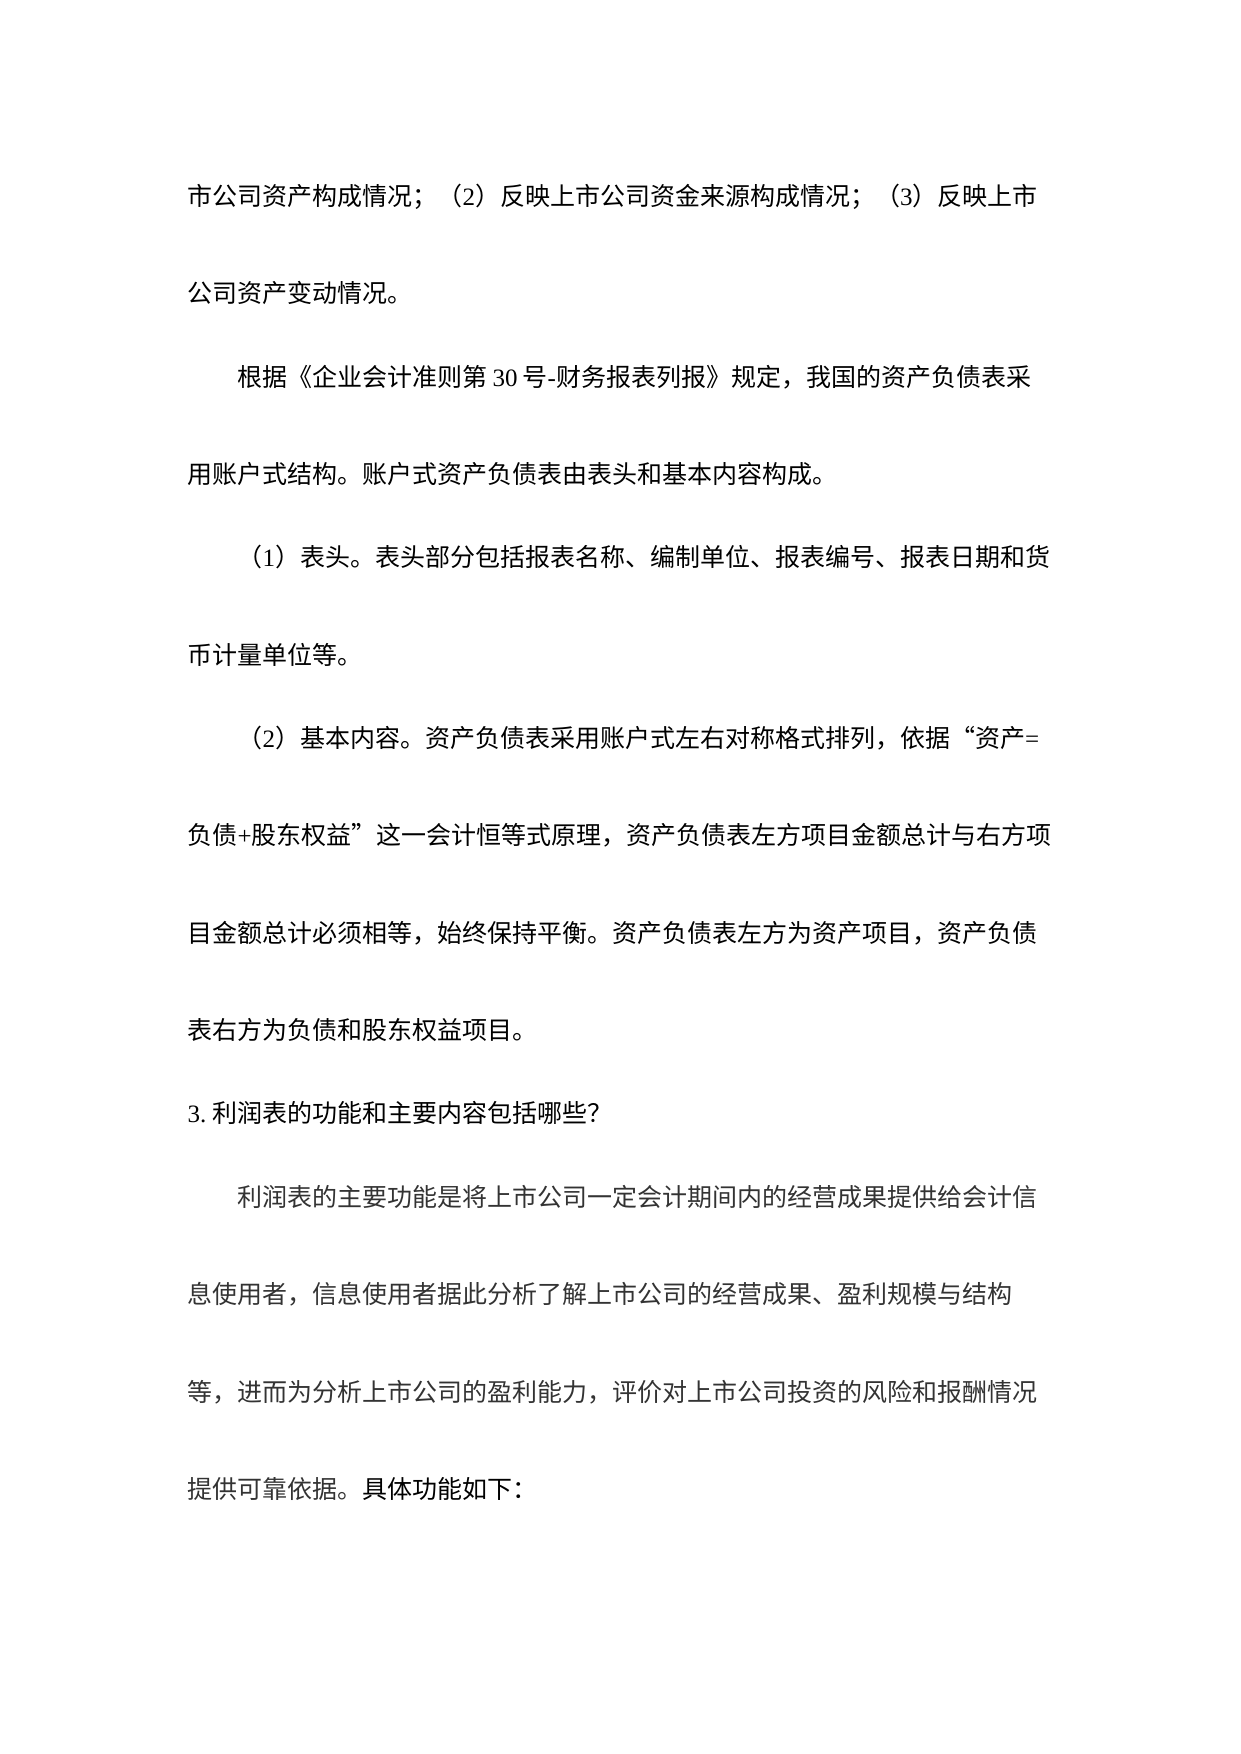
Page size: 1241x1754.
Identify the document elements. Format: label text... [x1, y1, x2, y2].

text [187, 162, 1053, 324]
text （1）表头。表头部分包括报表名称、编制单位、报表编号、报表日期和货币计量单位等。 [187, 523, 1053, 686]
text （2）基本内容。资产负债表采用账户式左右对称格式排列，依据“资产=负债+股东权益”这一会计恒等式原理，资产负债表左方项目金额总计与右方项目金额总计必须相等，始终保持平衡。资产负债表左方为资产项目，资产负债表右方为负债和股东权益项目。 [187, 704, 1053, 1061]
text 3. 利润表的功能和主要内容包括哪些？ [187, 1079, 1053, 1144]
text 利润表的主要功能是将上市公司一定会计期间内的经营成果提供给会计信息使用者，信息使用者据此分析了解上市公司的经营成果、盈利规模与结构等，进而为分析上市公司的盈利能力，评价对上市公司投资的风险和报酬情况提供可靠依据。具体功能如下： [187, 1163, 1053, 1520]
text 根据《企业会计准则第30号-财务报表列报》规定，我国的资产负债表采用账户式结构。账户式资产负债表由表头和基本内容构成。 [187, 343, 1053, 505]
